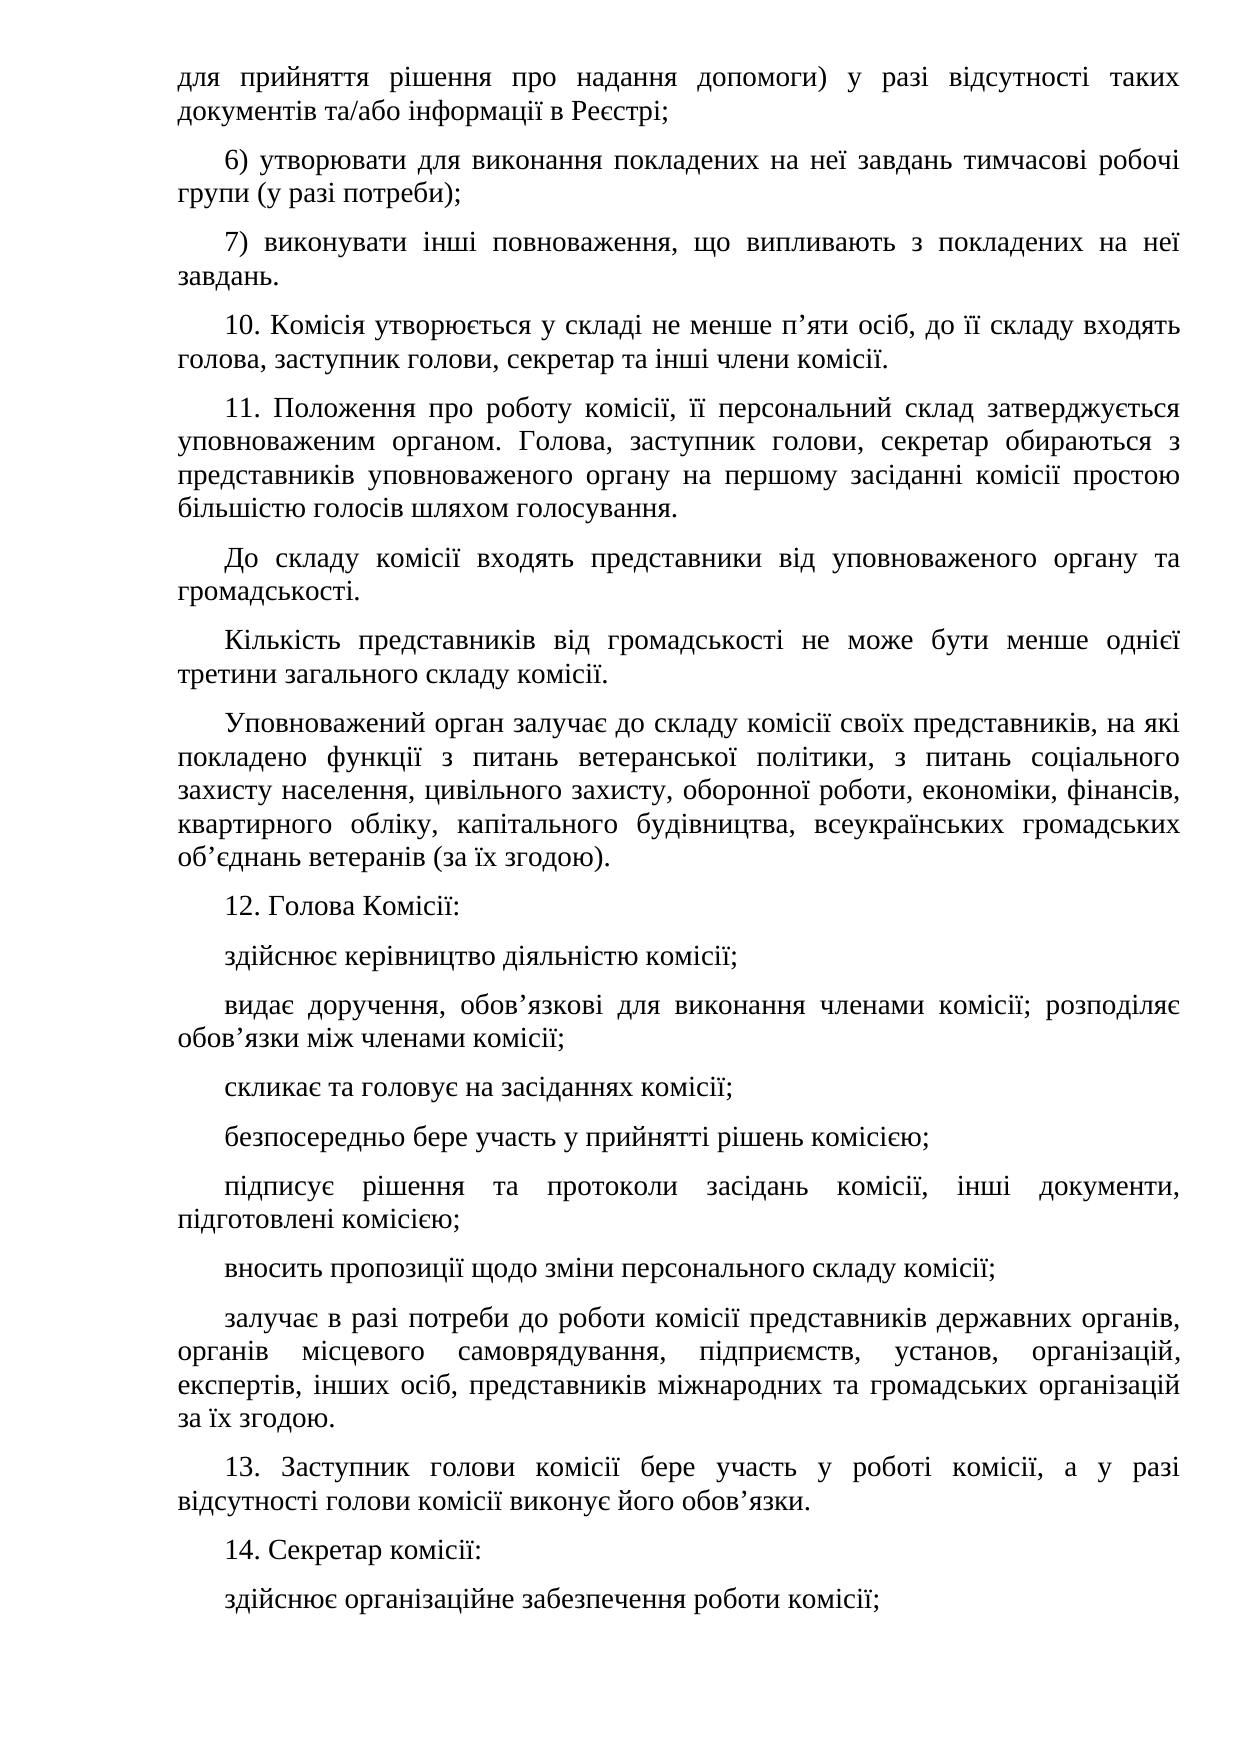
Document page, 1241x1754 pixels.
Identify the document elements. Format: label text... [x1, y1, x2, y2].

text Кількість представників від громадськості не може бути менше однієї третини загального складу комісії. [177, 622, 1181, 689]
text здійснює керівництво діяльністю комісії; [177, 938, 1181, 971]
text 6) утворювати для виконання покладених на неї завдань тимчасові робочі групи (у разі потреби); [177, 142, 1181, 209]
text 13. Заступник голови комісії бере участь у роботі комісії, а у разі відсутності голови комісії виконує його обов’язки. [177, 1449, 1181, 1517]
text безпосередньо бере участь у прийнятті рішень комісією; [177, 1119, 1181, 1152]
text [177, 59, 1181, 126]
text залучає в разі потреби до роботи комісії представників державних органів, органів місцевого самоврядування, підприємств, установ, організацій, експертів, інших осіб, представників міжнародних та громадських організацій за їх згодою. [177, 1300, 1181, 1434]
text 11. Положення про роботу комісії, її персональний склад затверджується уповноваженим органом. Голова, заступник голови, секретар обираються з представників уповноваженого органу на першому засіданні комісії простою більшістю голосів шляхом голосування. [177, 390, 1181, 524]
text видає доручення, обов’язкові для виконання членами комісії; розподіляє обов’язки між членами комісії; [177, 987, 1181, 1054]
text 10. Комісія утворюється у складі не менше п’яти осіб, до її складу входять голова, заступник голови, секретар та інші члени комісії. [177, 307, 1181, 374]
text підписує рішення та протоколи засідань комісії, інші документи, підготовлені комісією; [177, 1168, 1181, 1235]
text До складу комісії входять представники від уповноваженого органу та громадськості. [177, 540, 1181, 607]
text вносить пропозиції щодо зміни персонального складу комісії; [177, 1251, 1181, 1284]
text Уповноважений орган залучає до складу комісії своїх представників, на які покладено функції з питань ветеранської політики, з питань соціального захисту населення, цивільного захисту, оборонної роботи, економіки, фінансів, квартирного обліку, капітального будівництва, всеукраїнських громадських об’єднань ветеранів (за їх згодою). [177, 705, 1181, 873]
text 7) виконувати інші повноваження, що випливають з покладених на неї завдань. [177, 224, 1181, 292]
text здійснює організаційне забезпечення роботи комісії; [177, 1581, 1181, 1615]
text 12. Голова Комісії: [177, 888, 1181, 922]
text скликає та головує на засіданнях комісії; [177, 1069, 1181, 1103]
text 14. Секретар комісії: [177, 1532, 1181, 1566]
